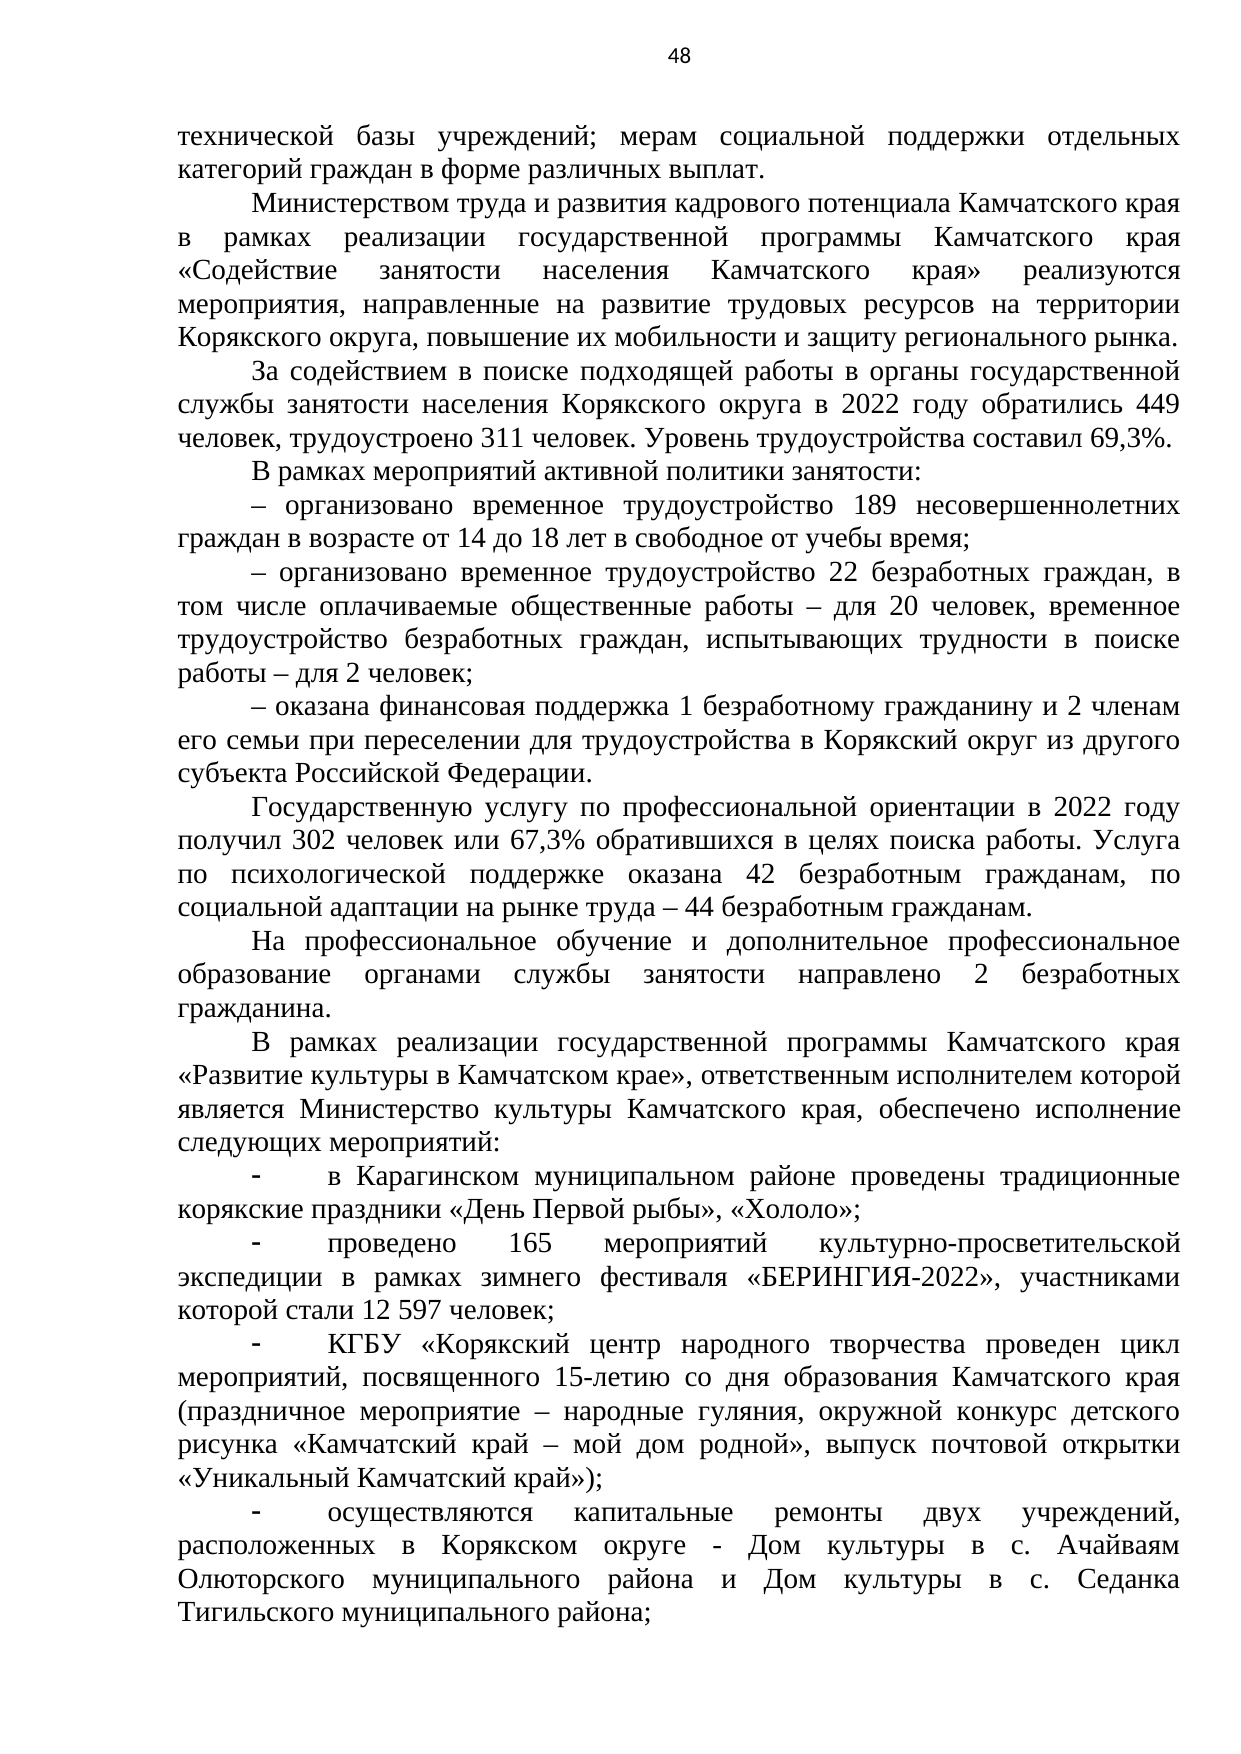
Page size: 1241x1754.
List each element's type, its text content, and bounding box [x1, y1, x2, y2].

list проведено 165 мероприятий культурно-просветительской экспедиции в рамках зимнего фестиваля «БЕРИНГИЯ-2022», участниками которой стали 12 597 человек; [177, 1225, 1181, 1326]
list в Карагинском муниципальном районе проведены традиционные корякские праздники «День Первой рыбы», «Хололо»; [177, 1158, 1181, 1225]
text Государственную услугу по профессиональной ориентации в 2022 году получил 302 человек или 67,3% обратившихся в целях поиска работы. Услуга по психологической поддержке оказана 42 безработным гражданам, по социальной адаптации на рынке труда – 44 безработным гражданам. [177, 789, 1181, 923]
list осуществляются капитальные ремонты двух учреждений, расположенных в Корякском округе - Дом культуры в с. Ачайваям Олюторского муниципального района и Дом культуры в с. Седанка Тигильского муниципального района; [177, 1494, 1181, 1628]
text – организовано временное трудоустройство 189 несовершеннолетних граждан в возрасте от 14 до 18 лет в свободное от учебы время; [177, 487, 1181, 554]
text В рамках реализации государственной программы Камчатского края «Развитие культуры в Камчатском крае», ответственным исполнителем которой является Министерство культуры Камчатского края, обеспечено исполнение следующих мероприятий: [177, 1024, 1181, 1158]
text За содействием в поиске подходящей работы в органы государственной службы занятости населения Корякского округа в 2022 году обратились 449 человек, трудоустроено 311 человек. Уровень трудоустройства составил 69,3%. [177, 353, 1181, 453]
text В рамках мероприятий активной политики занятости: [177, 453, 1181, 487]
text – организовано временное трудоустройство 22 безработных граждан, в том числе оплачиваемые общественные работы – для 20 человек, временное трудоустройство безработных граждан, испытывающих трудности в поиске работы – для 2 человек; [177, 554, 1181, 688]
text Министерством труда и развития кадрового потенциала Камчатского края в рамках реализации государственной программы Камчатского края «Содействие занятости населения Камчатского края» реализуются мероприятия, направленные на развитие трудовых ресурсов на территории Корякского округа, повышение их мобильности и защиту регионального рынка. [177, 185, 1181, 353]
text На профессиональное обучение и дополнительное профессиональное образование органами службы занятости направлено 2 безработных гражданина. [177, 923, 1181, 1024]
list КГБУ «Корякский центр народного творчества проведен цикл мероприятий, посвященного 15-летию со дня образования Камчатского края (праздничное мероприятие – народные гуляния, окружной конкурс детского рисунка «Камчатский край – мой дом родной», выпуск почтовой открытки «Уникальный Камчатский край»); [177, 1326, 1181, 1494]
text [177, 118, 1181, 185]
text – оказана финансовая поддержка 1 безработному гражданину и 2 членам его семьи при переселении для трудоустройства в Корякский округ из другого субъекта Российской Федерации. [177, 688, 1181, 789]
